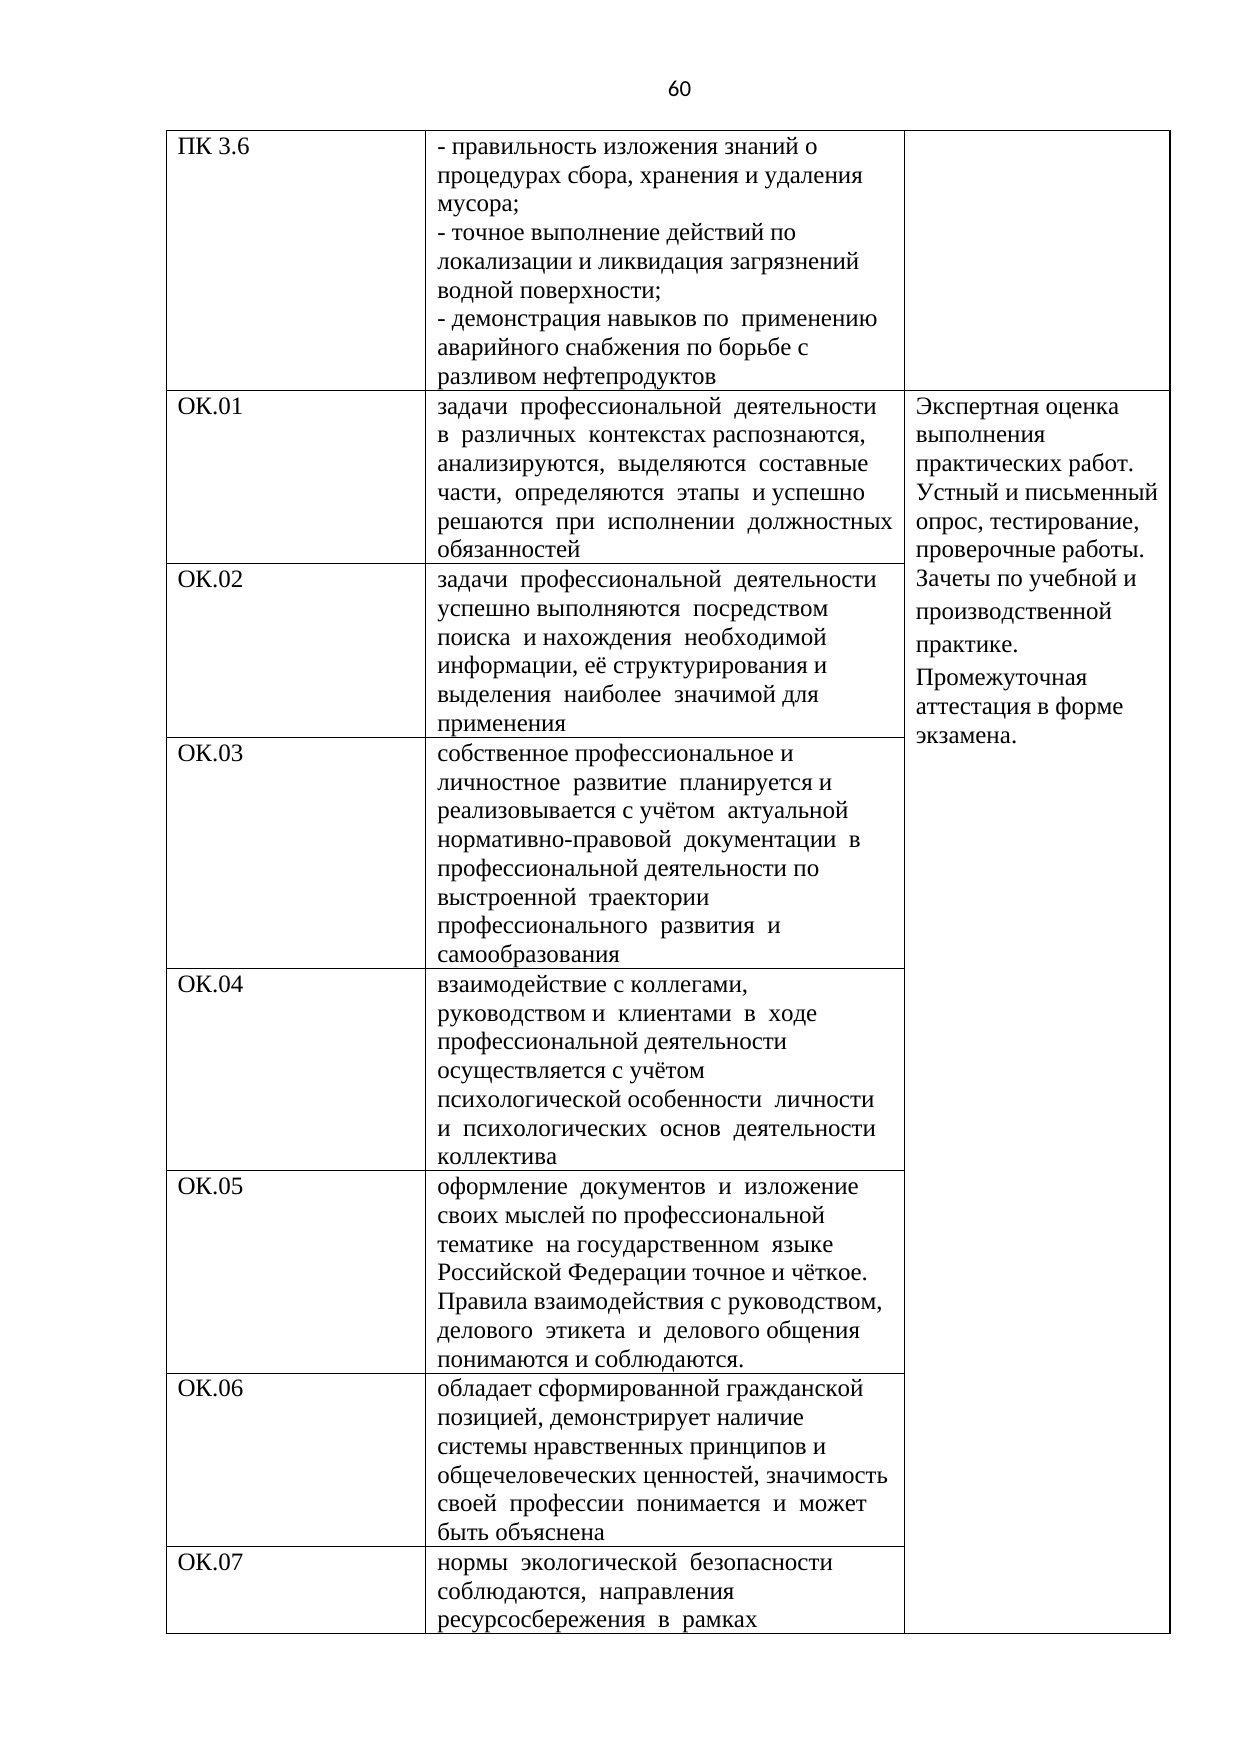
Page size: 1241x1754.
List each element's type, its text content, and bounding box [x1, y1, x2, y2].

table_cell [426, 1547, 904, 1633]
table_cell ОК.04 [167, 969, 425, 1170]
table_cell оформление документов и изложение своих мыслей по профессиональной тематике на государственном языке Российской Федерации точное и чёткое. Правила взаимодействия с руководством, делового этикета и делового общения понимаются и соблюдаются. [426, 1171, 904, 1372]
table_cell взаимодействие с коллегами, руководством и клиентами в ходе профессиональной деятельности осуществляется с учётом психологической особенности личности и психологических основ деятельности коллектива [426, 969, 904, 1170]
table_cell ОК.03 [167, 738, 425, 968]
table_cell ОК.07 [167, 1547, 425, 1633]
table_cell задачи профессиональной деятельности в различных контекстах распознаются, анализируются, выделяются составные части, определяются этапы и успешно решаются при исполнении должностных обязанностей [426, 391, 904, 563]
table_cell собственное профессиональное и личностное развитие планируется и реализовывается с учётом актуальной нормативно-правовой документации в профессиональной деятельности по выстроенной траектории профессионального развития и самообразования [426, 738, 904, 968]
table_cell ПК 3.6 [167, 131, 425, 390]
table_cell ОК.01 [167, 391, 425, 563]
table_cell ОК.05 [167, 1171, 425, 1372]
table_cell ОК.06 [167, 1374, 425, 1546]
table_cell ОК.02 [167, 564, 425, 737]
table_cell обладает сформированной гражданской позицией, демонстрирует наличие системы нравственных принципов и общечеловеческих ценностей, значимость своей профессии понимается и может быть объяснена [426, 1374, 904, 1546]
table_cell задачи профессиональной деятельности успешно выполняются посредством поиска и нахождения необходимой информации, её структурирования и выделения наиболее значимой для применения [426, 564, 904, 737]
table_cell - правильность изложения знаний о процедурах сбора, хранения и удаления мусора; - точное выполнение действий по локализации и ликвидация загрязнений водной поверхности; - демонстрация навыков по применению аварийного снабжения по борьбе с разливом нефтепродуктов [426, 131, 904, 390]
